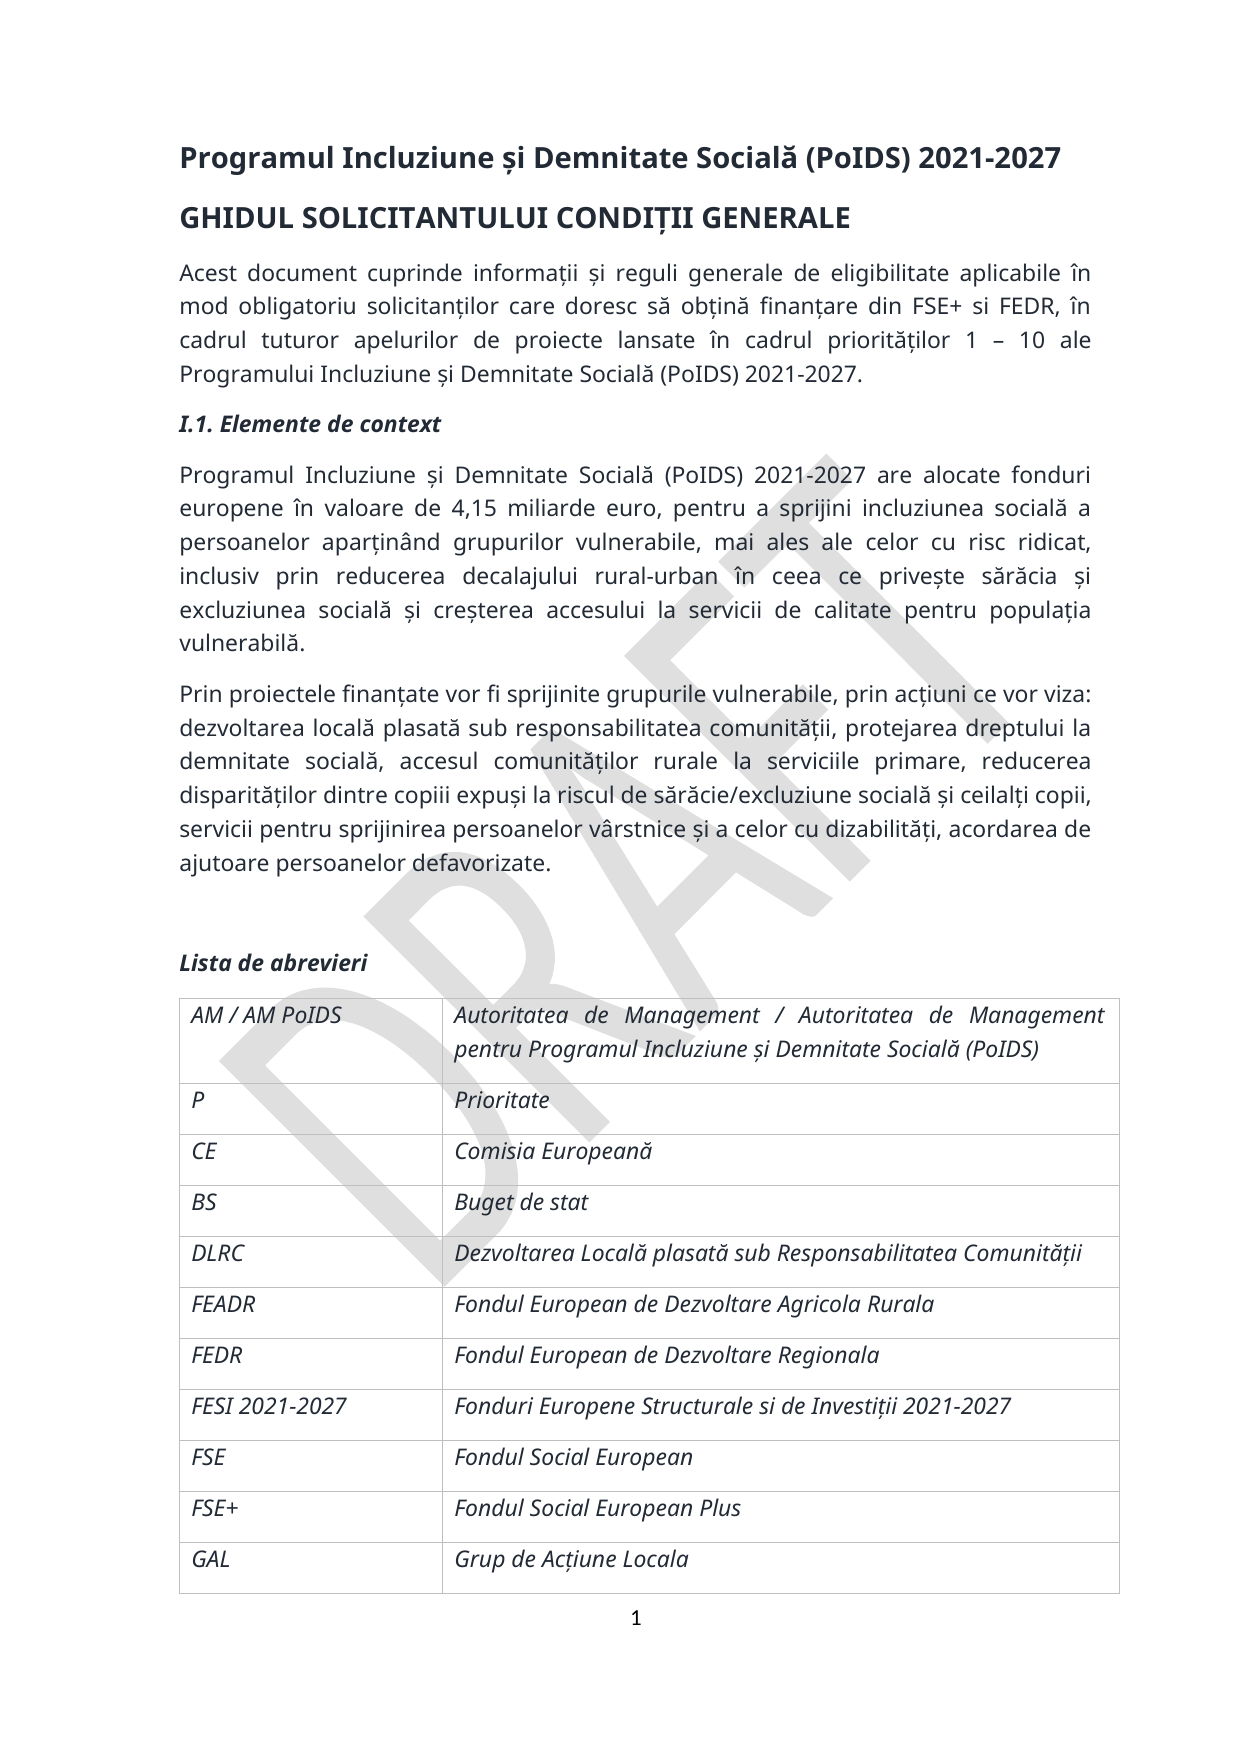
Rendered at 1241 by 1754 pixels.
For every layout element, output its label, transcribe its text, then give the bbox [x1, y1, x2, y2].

text I.1. Elemente de context [179, 408, 1092, 439]
text Acest document cuprinde informații și reguli generale de eligibilitate aplicabile în mod obligatoriu solicitanților care doresc să obțină finanțare din FSE+ si FEDR, în cadrul tuturor apelurilor de proiecte lansate în cadrul priorităților 1 – 10 ale Programului Incluziune și Demnitate Socială (PoIDS) 2021-2027. [179, 256, 1092, 389]
text Lista de abrevieri [179, 947, 1092, 978]
table_cell Fondul Social European [443, 1441, 1119, 1491]
table_cell Prioritate [443, 1084, 1119, 1133]
text GHIDUL SOLICITANTULUI CONDIȚII GENERALE [179, 197, 1092, 237]
table_cell BS [180, 1186, 442, 1236]
table_cell GAL [180, 1543, 442, 1593]
table_cell Comisia Europeană [443, 1135, 1119, 1184]
table_cell CE [180, 1135, 442, 1184]
table_cell FEDR [180, 1339, 442, 1389]
table_cell FESI 2021-2027 [180, 1390, 442, 1440]
table_cell Fondul Social European Plus [443, 1492, 1119, 1542]
table_cell P [180, 1084, 442, 1133]
table_cell Buget de stat [443, 1186, 1119, 1236]
table_header AM / AM PoIDS [180, 999, 442, 1082]
text Prin proiectele finanțate vor fi sprijinite grupurile vulnerabile, prin acțiuni ce vor viza: dezvoltarea locală plasată sub responsabilitatea comunității, protejarea dreptului la demnitate socială, accesul comunităților rurale la serviciile primare, reducerea disparităților dintre copiii expuși la riscul de sărăcie/excluziune socială și ceilalți copii, servicii pentru sprijinirea persoanelor vârstnice și a celor cu dizabilități, acordarea de ajutoare persoanelor defavorizate. [179, 678, 1092, 878]
text Programul Incluziune și Demnitate Socială (PoIDS) 2021-2027 are alocate fonduri europene în valoare de 4,15 miliarde euro, pentru a sprijini incluziunea socială a persoanelor aparținând grupurilor vulnerabile, mai ales ale celor cu risc ridicat, inclusiv prin reducerea decalajului rural-urban în ceea ce privește sărăcia și excluziunea socială și creșterea accesului la servicii de calitate pentru populația vulnerabilă. [179, 458, 1092, 658]
table_cell DLRC [180, 1237, 442, 1287]
table_cell Fondul European de Dezvoltare Agricola Rurala [443, 1288, 1119, 1338]
text Programul Incluziune și Demnitate Socială (PoIDS) 2021-2027 [179, 137, 1092, 177]
table_header Autoritatea de Management / Autoritatea de Management pentru Programul Incluziune și Demnitate Socială (PoIDS) [443, 999, 1119, 1082]
table_cell FSE [180, 1441, 442, 1491]
table_cell FSE+ [180, 1492, 442, 1542]
table_cell Fonduri Europene Structurale si de Investiții 2021-2027 [443, 1390, 1119, 1440]
table_cell Fondul European de Dezvoltare Regionala [443, 1339, 1119, 1389]
table_cell Grup de Acțiune Locala [443, 1543, 1119, 1593]
table_cell Dezvoltarea Locală plasată sub Responsabilitatea Comunității [443, 1237, 1119, 1287]
table_cell FEADR [180, 1288, 442, 1338]
